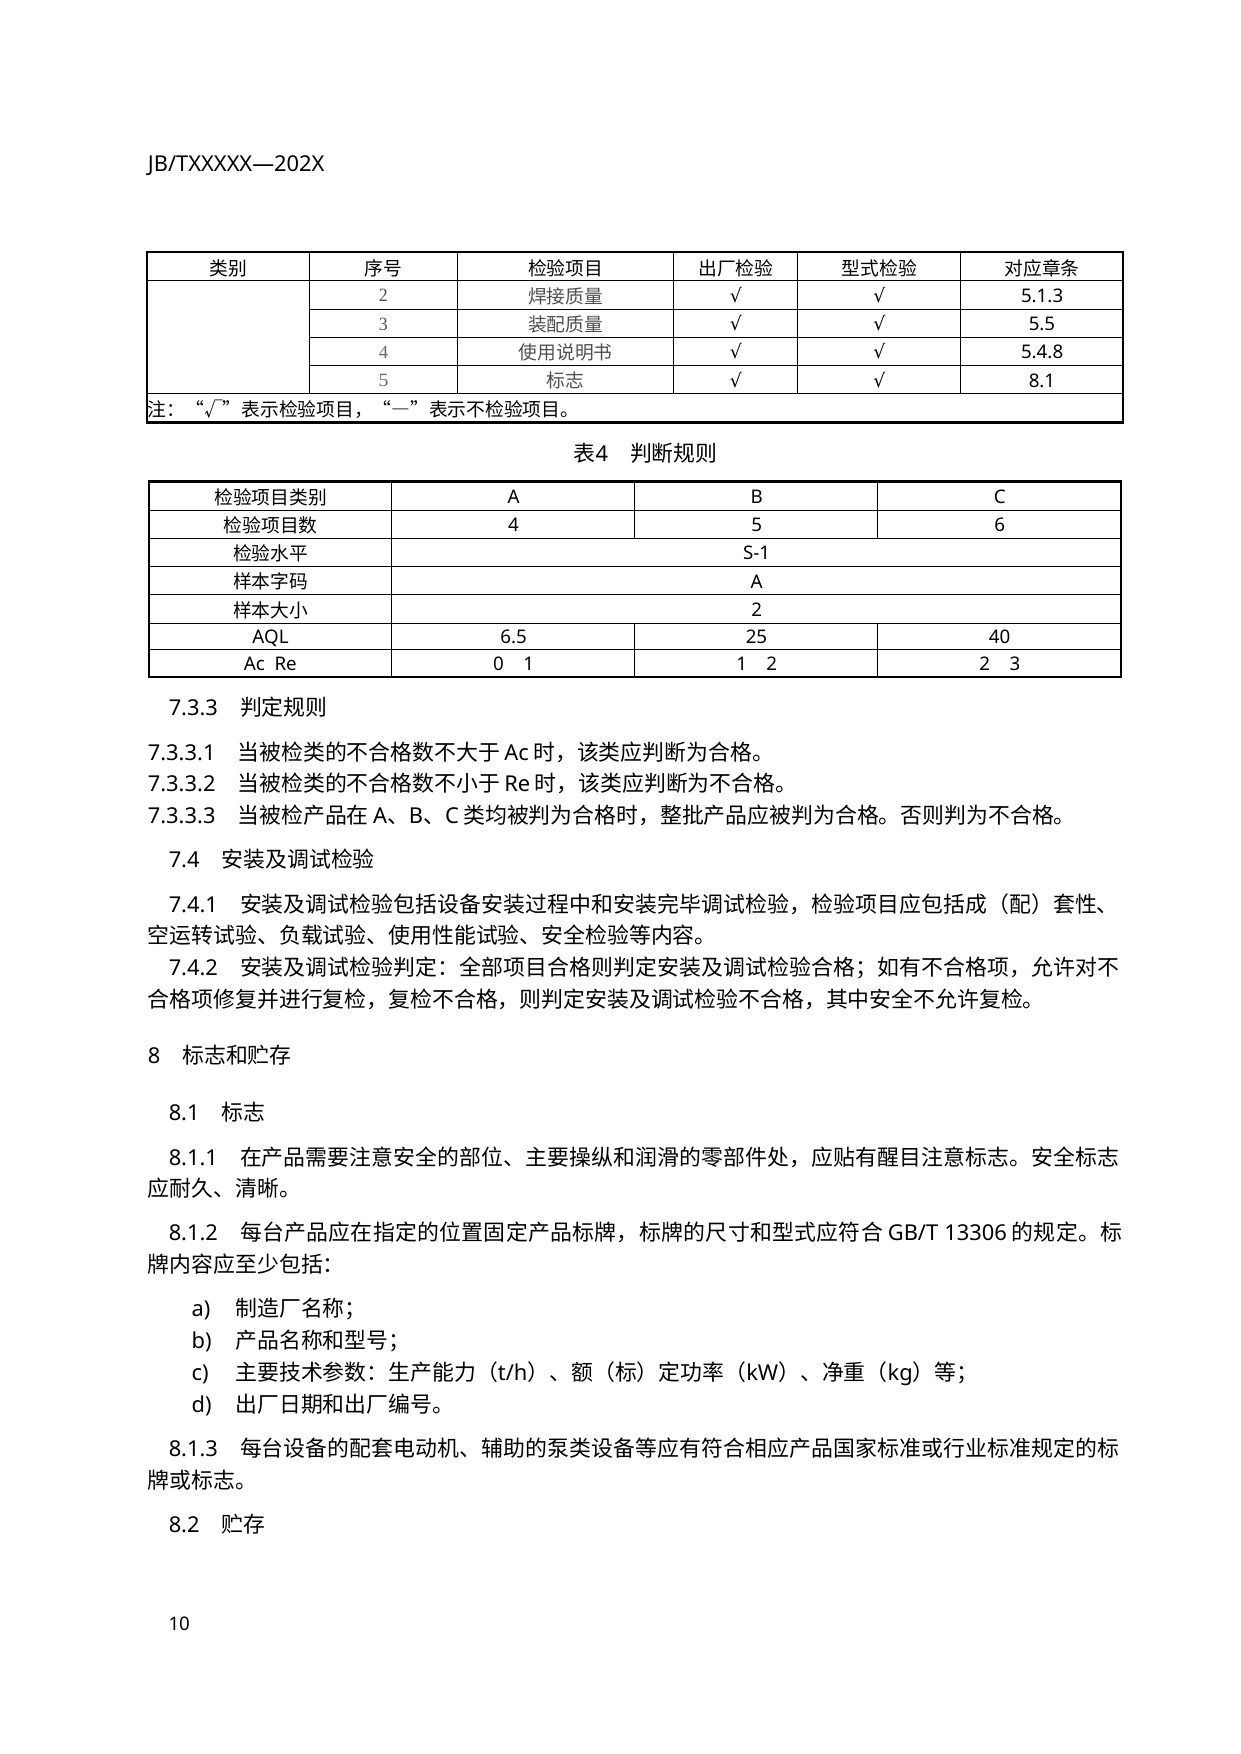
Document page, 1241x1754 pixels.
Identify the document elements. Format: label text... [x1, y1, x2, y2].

text 标志 [148, 1095, 1122, 1127]
table_cell 样本字码 [150, 567, 391, 594]
list b) 产品名称和型号； [191, 1323, 1122, 1355]
text 在产品需要注意安全的部位、主要操纵和润滑的零部件处，应贴有醒目注意标志。安全标志应耐久、清晰。 [148, 1139, 1122, 1203]
table_cell 40 [878, 624, 1120, 649]
table_cell 25 [635, 624, 877, 649]
table_cell 5.5 [961, 310, 1122, 337]
table_cell 5 [310, 366, 457, 393]
table_cell 注：“√”表示检验项目，“—”表示不检验项目。 [148, 394, 1122, 421]
table_header A [392, 483, 634, 509]
text 标志和贮存 [148, 1038, 1122, 1070]
table_header 检验项目 [458, 253, 673, 280]
table_cell 检验水平 [150, 539, 391, 566]
table_cell 5.4.8 [961, 338, 1122, 365]
text 安装及调试检验包括设备安装过程中和安装完毕调试检验，检验项目应包括成（配）套性、空运转试验、负载试验、使用性能试验、安全检验等内容。 [148, 887, 1122, 950]
table_cell A [392, 567, 1120, 594]
text 当被检产品在A、B、C类均被判为合格时，整批产品应被判为合格。否则判为不合格。 [148, 798, 1122, 830]
table_cell AQL [150, 624, 391, 649]
text 贮存 [148, 1507, 1122, 1539]
table_cell S-1 [392, 539, 1120, 566]
table_cell 标志 [458, 366, 673, 393]
table_cell 2 [310, 281, 457, 308]
list c) 主要技术参数：生产能力（t/h）、额（标）定功率（kW）、净重（kg）等； [191, 1355, 1122, 1387]
list d) 出厂日期和出厂编号。 [191, 1387, 1122, 1418]
table_cell 样本大小 [150, 595, 391, 622]
table_header 类别 [148, 253, 309, 280]
table_header C [878, 483, 1120, 509]
text 安装及调试检验 [148, 842, 1122, 874]
table_cell 6 [878, 511, 1120, 538]
table_cell √ [798, 310, 960, 337]
table_cell √ [674, 366, 797, 393]
text 判断规则 [148, 436, 1122, 468]
table_cell √ [674, 338, 797, 365]
table_cell 6.5 [392, 624, 634, 649]
text 每台设备的配套电动机、辅助的泵类设备等应有符合相应产品国家标准或行业标准规定的标牌或标志。 [148, 1431, 1122, 1494]
table_cell 8.1 [961, 366, 1122, 393]
list a) 制造厂名称； [191, 1291, 1122, 1323]
table_cell 2 [392, 595, 1120, 622]
text 判定规则 [148, 690, 1122, 722]
table_cell 3 [310, 310, 457, 337]
table_header 对应章条 [961, 253, 1122, 280]
table_cell 5.1.3 [961, 281, 1122, 308]
table_cell C [148, 281, 309, 393]
table_cell 焊接质量 [458, 281, 673, 308]
table_cell 5 [635, 511, 877, 538]
table_cell √ [674, 281, 797, 308]
table_header B [635, 483, 877, 509]
table_cell 0 1 [392, 650, 634, 676]
text 当被检类的不合格数不小于Re时，该类应判断为不合格。 [148, 766, 1122, 798]
table_header 序号 [310, 253, 457, 280]
table_cell 使用说明书 [458, 338, 673, 365]
table_cell Ac Re [150, 650, 391, 676]
table_cell √ [798, 281, 960, 308]
table_header 型式检验 [798, 253, 960, 280]
table_cell 2 3 [878, 650, 1120, 676]
table_cell √ [798, 366, 960, 393]
table_cell 1 2 [635, 650, 877, 676]
table_cell 4 [392, 511, 634, 538]
table_cell √ [798, 338, 960, 365]
table_cell 检验项目数 [150, 511, 391, 538]
table_header 出厂检验 [674, 253, 797, 280]
table_header 检验项目类别 [150, 483, 391, 509]
table_cell 4 [310, 338, 457, 365]
table_cell √ [674, 310, 797, 337]
table_cell 装配质量 [458, 310, 673, 337]
text 每台产品应在指定的位置固定产品标牌，标牌的尺寸和型式应符合GB/T 13306的规定。标牌内容应至少包括： [148, 1215, 1122, 1279]
text 安装及调试检验判定：全部项目合格则判定安装及调试检验合格；如有不合格项，允许对不合格项修复并进行复检，复检不合格，则判定安装及调试检验不合格，其中安全不允许复检。 [148, 950, 1122, 1013]
text 当被检类的不合格数不大于Ac时，该类应判断为合格。 [148, 734, 1122, 766]
